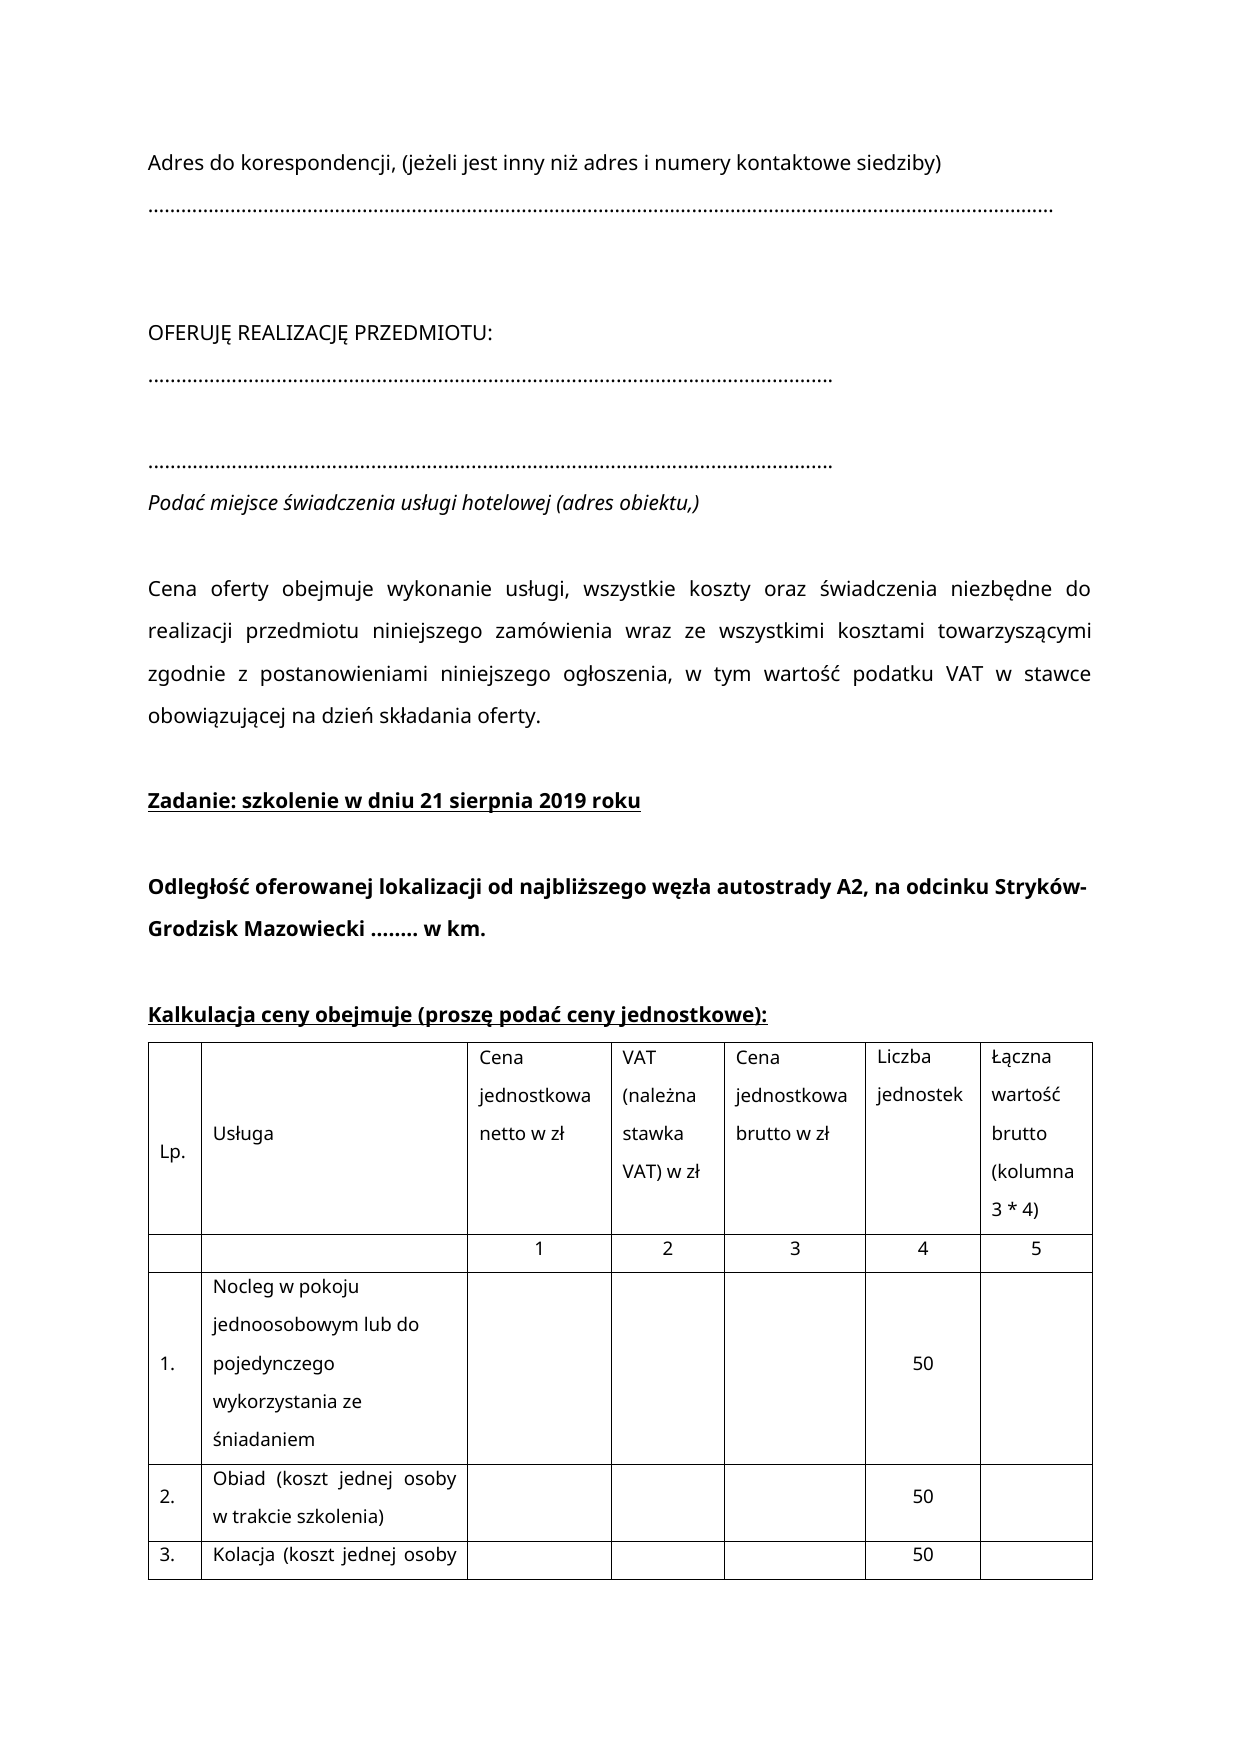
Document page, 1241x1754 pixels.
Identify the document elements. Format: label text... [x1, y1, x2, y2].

table_cell [468, 1465, 611, 1541]
table_cell [202, 1235, 467, 1272]
table_cell [981, 1542, 1092, 1579]
table_cell [612, 1465, 724, 1541]
table_cell 5 [981, 1235, 1092, 1272]
table_cell Obiad (koszt jednej osoby w trakcie szkolenia) [202, 1465, 467, 1541]
table_cell 50 [866, 1273, 980, 1464]
table_header Liczba jednostek [866, 1043, 980, 1234]
text Odległość oferowanej lokalizacji od najbliższego węzła autostrady A2, na odcinku Stryków-Grodzisk Mazowiecki …….. w km. [148, 872, 1093, 943]
table_header Lp. [149, 1043, 201, 1234]
text Cena oferty obejmuje wykonanie usługi, wszystkie koszty oraz świadczenia niezbędne do realizacji przedmiotu niniejszego zamówienia wraz ze wszystkimi kosztami towarzyszącymi zgodnie z postanowieniami niniejszego ogłoszenia, w tym wartość podatku VAT w stawce obowiązującej na dzień składania oferty. [148, 574, 1093, 730]
table_cell [612, 1542, 724, 1579]
text Kalkulacja ceny obejmuje (proszę podać ceny jednostkowe): [148, 1000, 1093, 1028]
table_header Usługa [202, 1043, 467, 1234]
table_cell 1. [149, 1273, 201, 1464]
text ........................................................................................................................... [148, 446, 1093, 474]
table_cell 3 [725, 1235, 865, 1272]
table_cell [612, 1273, 724, 1464]
table_cell [468, 1542, 611, 1579]
text ………………………………………………………………………………………………………………………………………………… [148, 190, 1093, 219]
table_cell [981, 1273, 1092, 1464]
table_header Cena jednostkowa brutto w zł [725, 1043, 865, 1234]
table_header VAT (należna stawka VAT) w zł [612, 1043, 724, 1234]
table_cell 3. [149, 1542, 201, 1579]
table_cell [725, 1542, 865, 1579]
table_cell 4 [866, 1235, 980, 1272]
text Adres do korespondencji, (jeżeli jest inny niż adres i numery kontaktowe siedziby) [148, 148, 1093, 176]
table_cell 50 [866, 1542, 980, 1579]
table_cell [981, 1465, 1092, 1541]
text ........................................................................................................................... [148, 361, 1093, 389]
text Podać miejsce świadczenia usługi hotelowej (adres obiektu,) [148, 488, 1093, 517]
table_cell [725, 1273, 865, 1464]
table_cell [468, 1273, 611, 1464]
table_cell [202, 1542, 467, 1579]
table_cell 2. [149, 1465, 201, 1541]
table_cell [149, 1235, 201, 1272]
table_cell 50 [866, 1465, 980, 1541]
table_cell Nocleg w pokoju jednoosobowym lub do pojedynczego wykorzystania ze śniadaniem [202, 1273, 467, 1464]
table_header Łączna wartość brutto (kolumna 3 * 4) [981, 1043, 1092, 1234]
table_cell 1 [468, 1235, 611, 1272]
text OFERUJĘ REALIZACJĘ PRZEDMIOTU: [148, 318, 1093, 346]
table_cell 2 [612, 1235, 724, 1272]
table_header Cena jednostkowa netto w zł [468, 1043, 611, 1234]
text Zadanie: szkolenie w dniu 21 sierpnia 2019 roku [148, 787, 1093, 815]
table_cell [725, 1465, 865, 1541]
